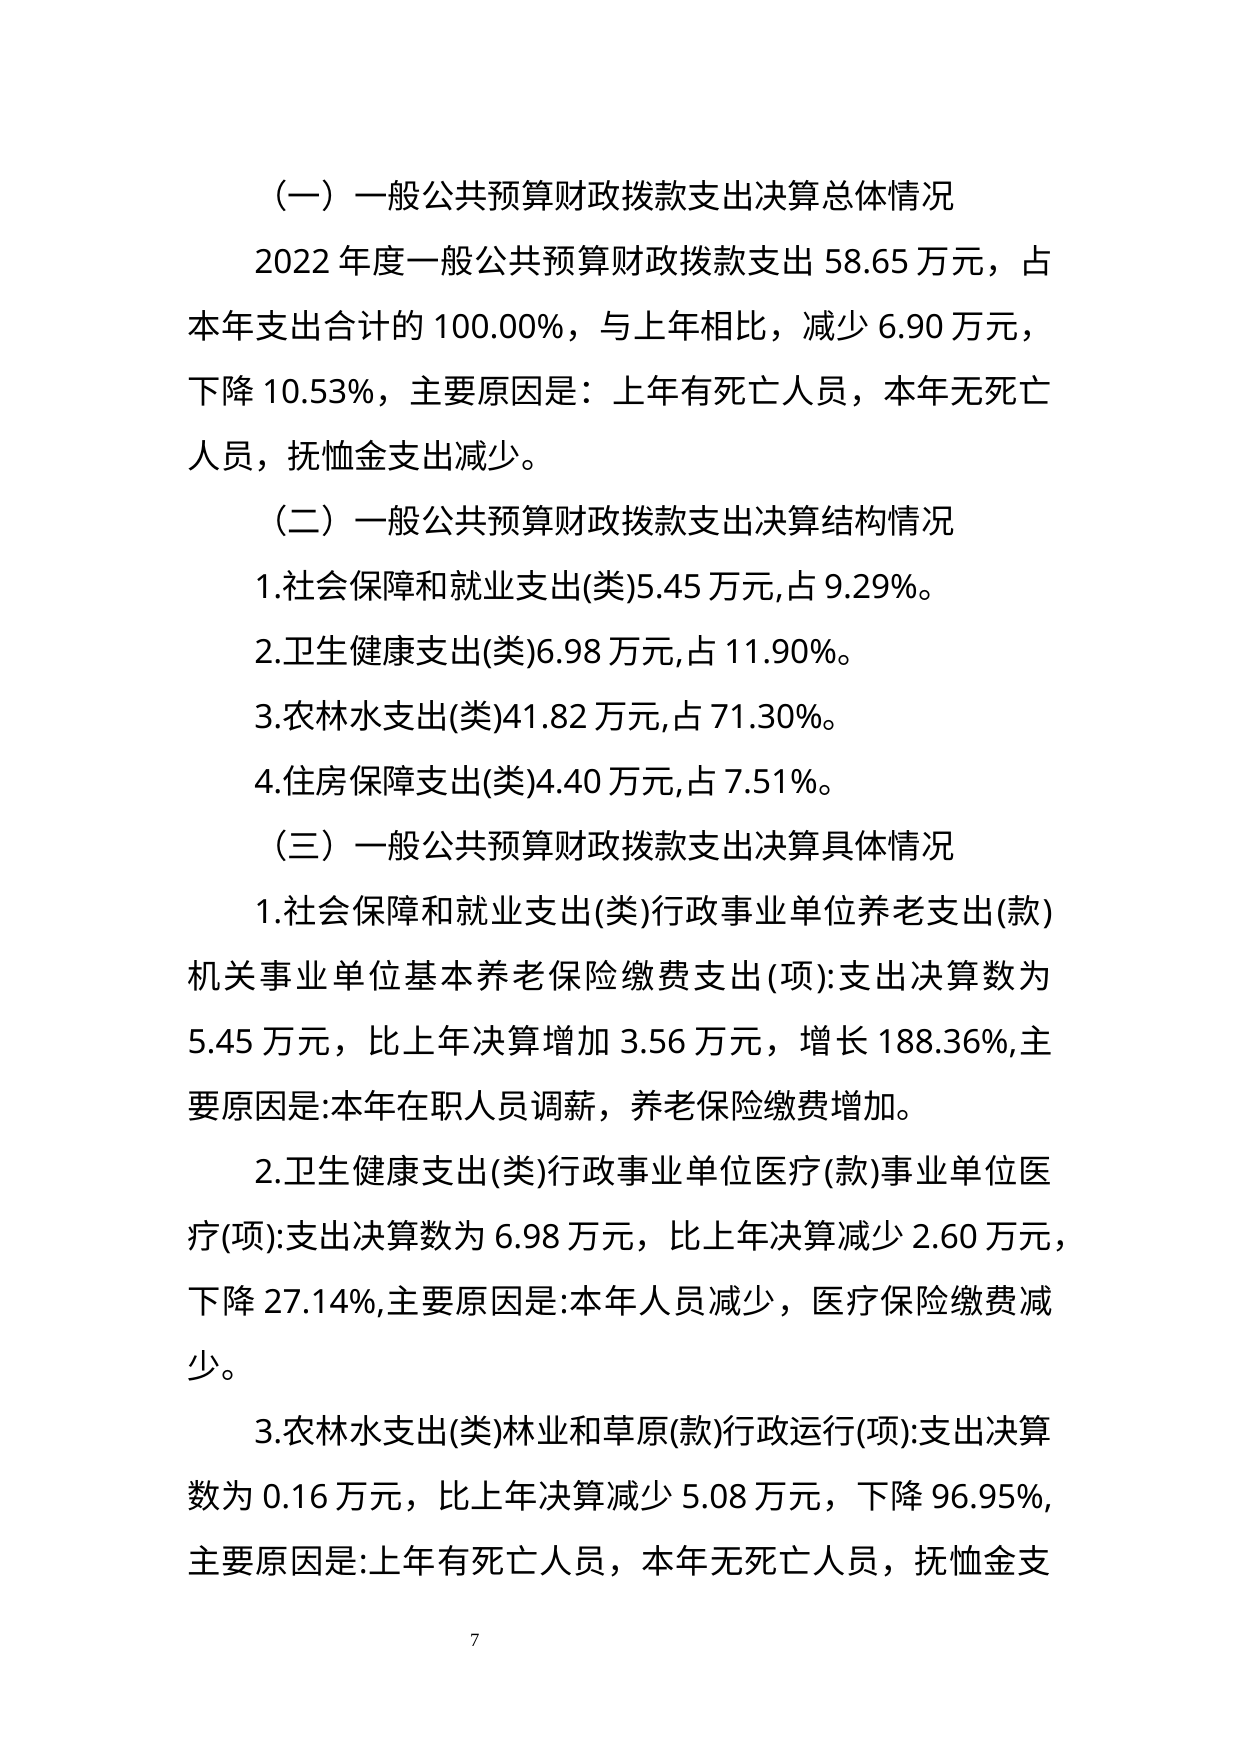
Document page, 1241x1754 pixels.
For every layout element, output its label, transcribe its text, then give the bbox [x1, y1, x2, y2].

text （三）一般公共预算财政拨款支出决算具体情况 [187, 812, 1053, 877]
text 3.农林水支出(类)41.82万元,占71.30%。 [187, 682, 1053, 747]
text 2.卫生健康支出(类)6.98万元,占11.90%。 [187, 617, 1053, 682]
text （二）一般公共预算财政拨款支出决算结构情况 [187, 487, 1053, 552]
text 1.社会保障和就业支出(类)行政事业单位养老支出(款)机关事业单位基本养老保险缴费支出(项):支出决算数为5.45万元，比上年决算增加3.56万元，增长188.36%,主要原因是:本年在职人员调薪，养老保险缴费增加。 [187, 877, 1053, 1137]
text 2022年度一般公共预算财政拨款支出58.65万元，占本年支出合计的100.00%，与上年相比，减少6.90万元，下降10.53%，主要原因是：上年有死亡人员，本年无死亡人员，抚恤金支出减少。 [187, 227, 1053, 487]
text 4.住房保障支出(类)4.40万元,占7.51%。 [187, 747, 1053, 812]
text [187, 1397, 1053, 1592]
text 1.社会保障和就业支出(类)5.45万元,占9.29%。 [187, 552, 1053, 617]
text 2.卫生健康支出(类)行政事业单位医疗(款)事业单位医疗(项):支出决算数为6.98万元，比上年决算减少2.60万元，下降27.14%,主要原因是:本年人员减少，医疗保险缴费减少。 [187, 1137, 1053, 1397]
text （一）一般公共预算财政拨款支出决算总体情况 [187, 162, 1053, 227]
